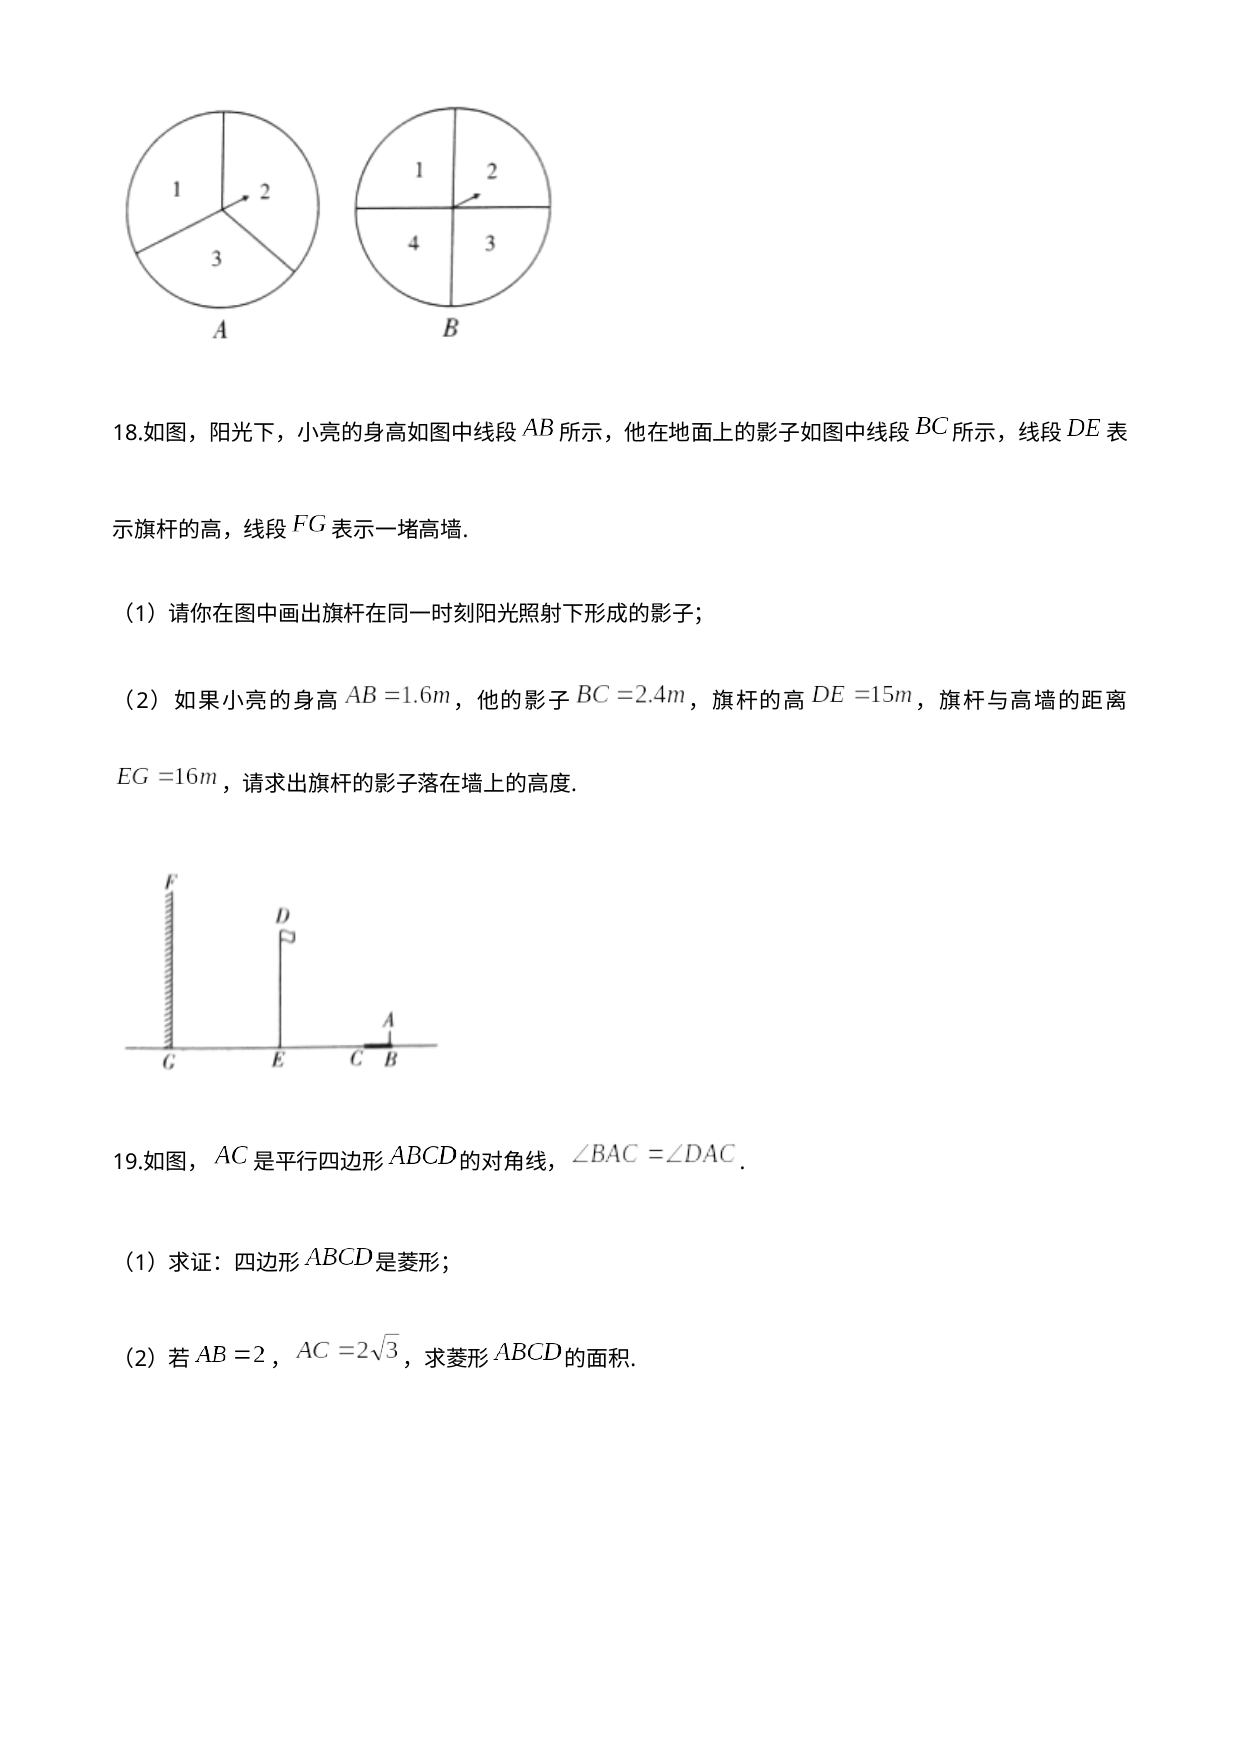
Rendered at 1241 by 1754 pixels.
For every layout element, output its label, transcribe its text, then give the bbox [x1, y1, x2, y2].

text （1）求证：四边形是菱形； [112, 1227, 1128, 1292]
text 19.如图，是平行四边形的对角线，. [112, 1125, 1128, 1190]
text （2）如果小亮的身高，他的影子，旗杆的高，旗杆与高墙的距离，请求出旗杆的影子落在墙上的高度. [112, 664, 1128, 827]
text （2）若，，求菱形的面积. [112, 1328, 1128, 1393]
text （1）请你在图中画出旗杆在同一时刻阳光照射下形成的影子； [112, 595, 1128, 628]
text 18.如图，阳光下，小亮的身高如图中线段所示，他在地面上的影子如图中线段所示，线段表示旗杆的高，线段表示一堵高墙. [112, 396, 1128, 558]
